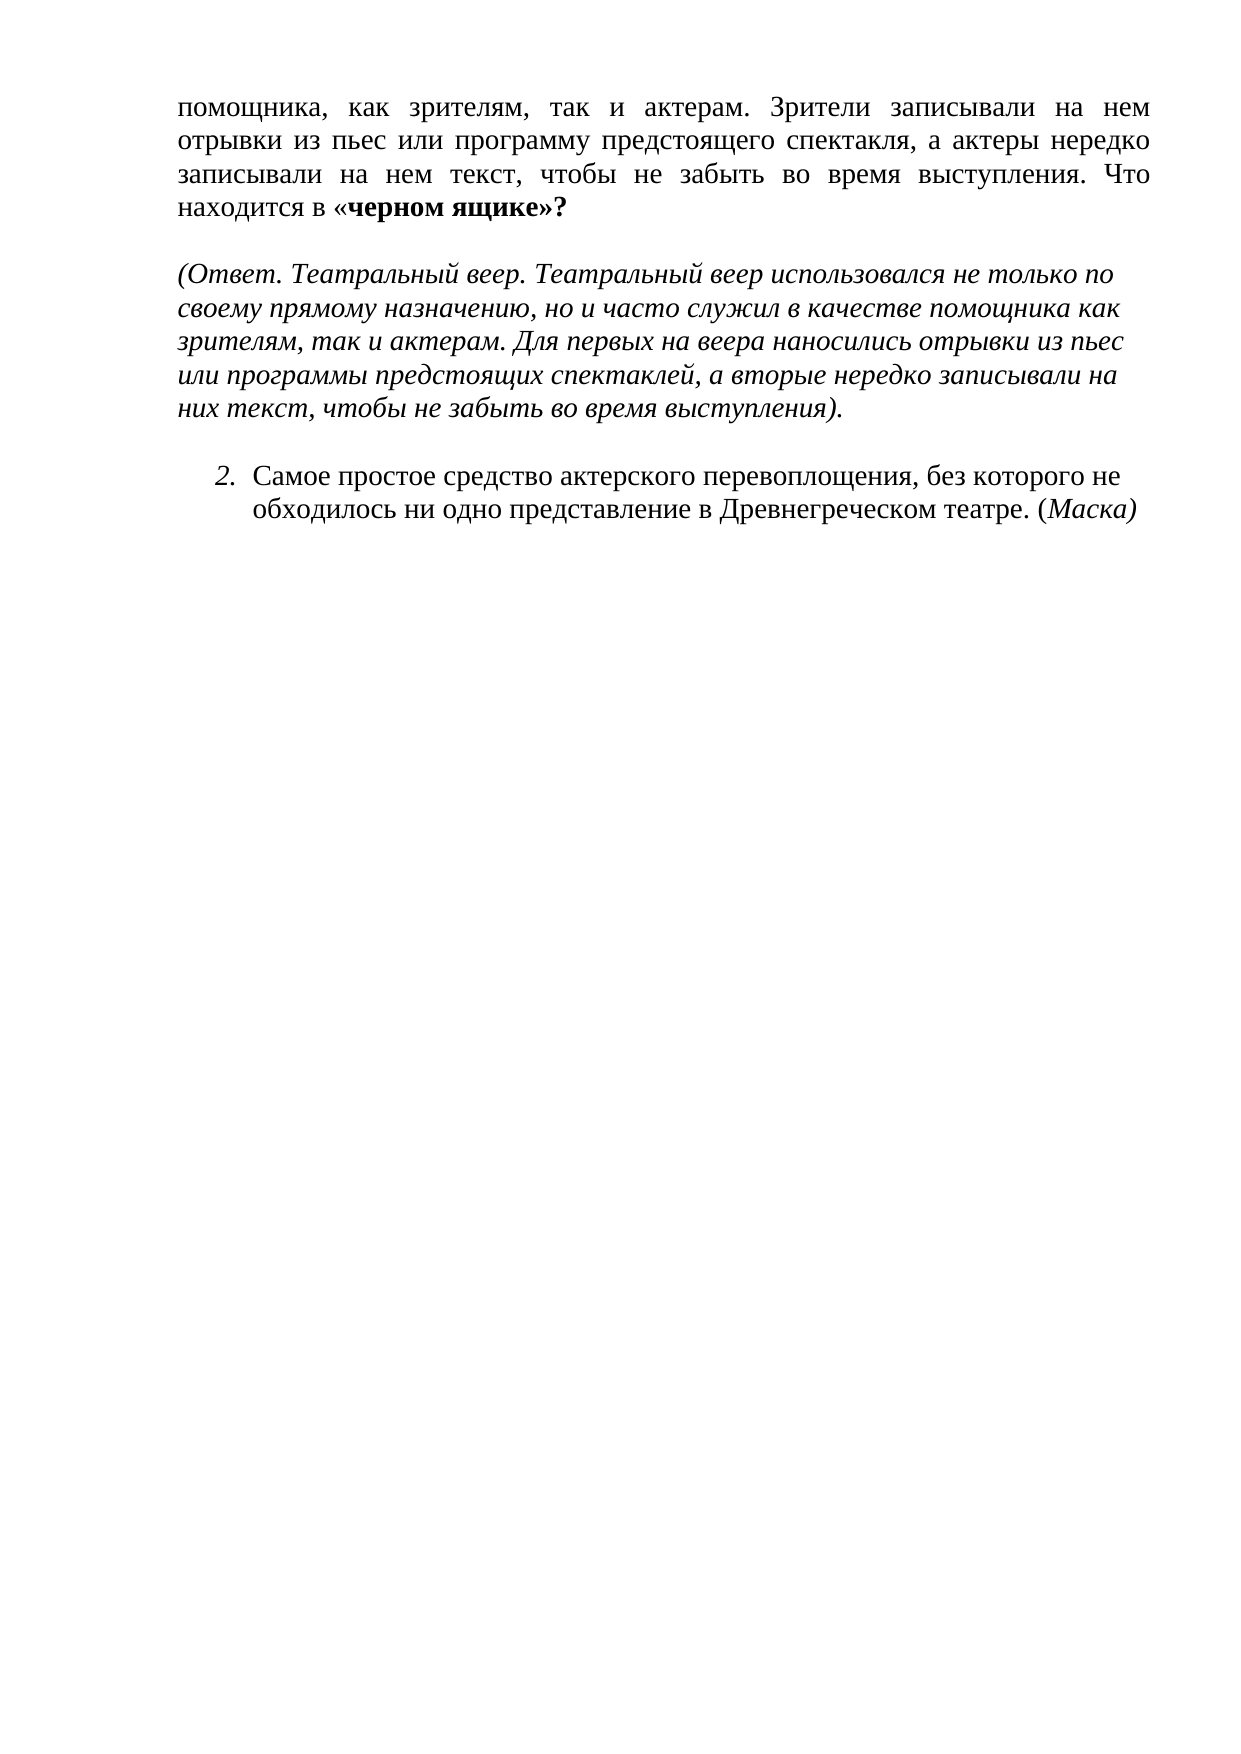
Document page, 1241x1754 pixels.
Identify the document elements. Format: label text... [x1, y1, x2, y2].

list Самое простое средство актерского перевоплощения, без которого не обходилось ни одно представление в Древнегреческом театре. (Маска) [215, 458, 1152, 525]
text (Ответ. Театральный веер. Театральный веер использовался не только по своему прямому назначению, но и часто служил в качестве помощника как зрителям, так и актерам. Для первых на веера наносились отрывки из пьес или программы предстоящих спектаклей, а вторые нередко записывали на них текст, чтобы не забыть во время выступления). [177, 256, 1152, 424]
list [177, 89, 1152, 223]
